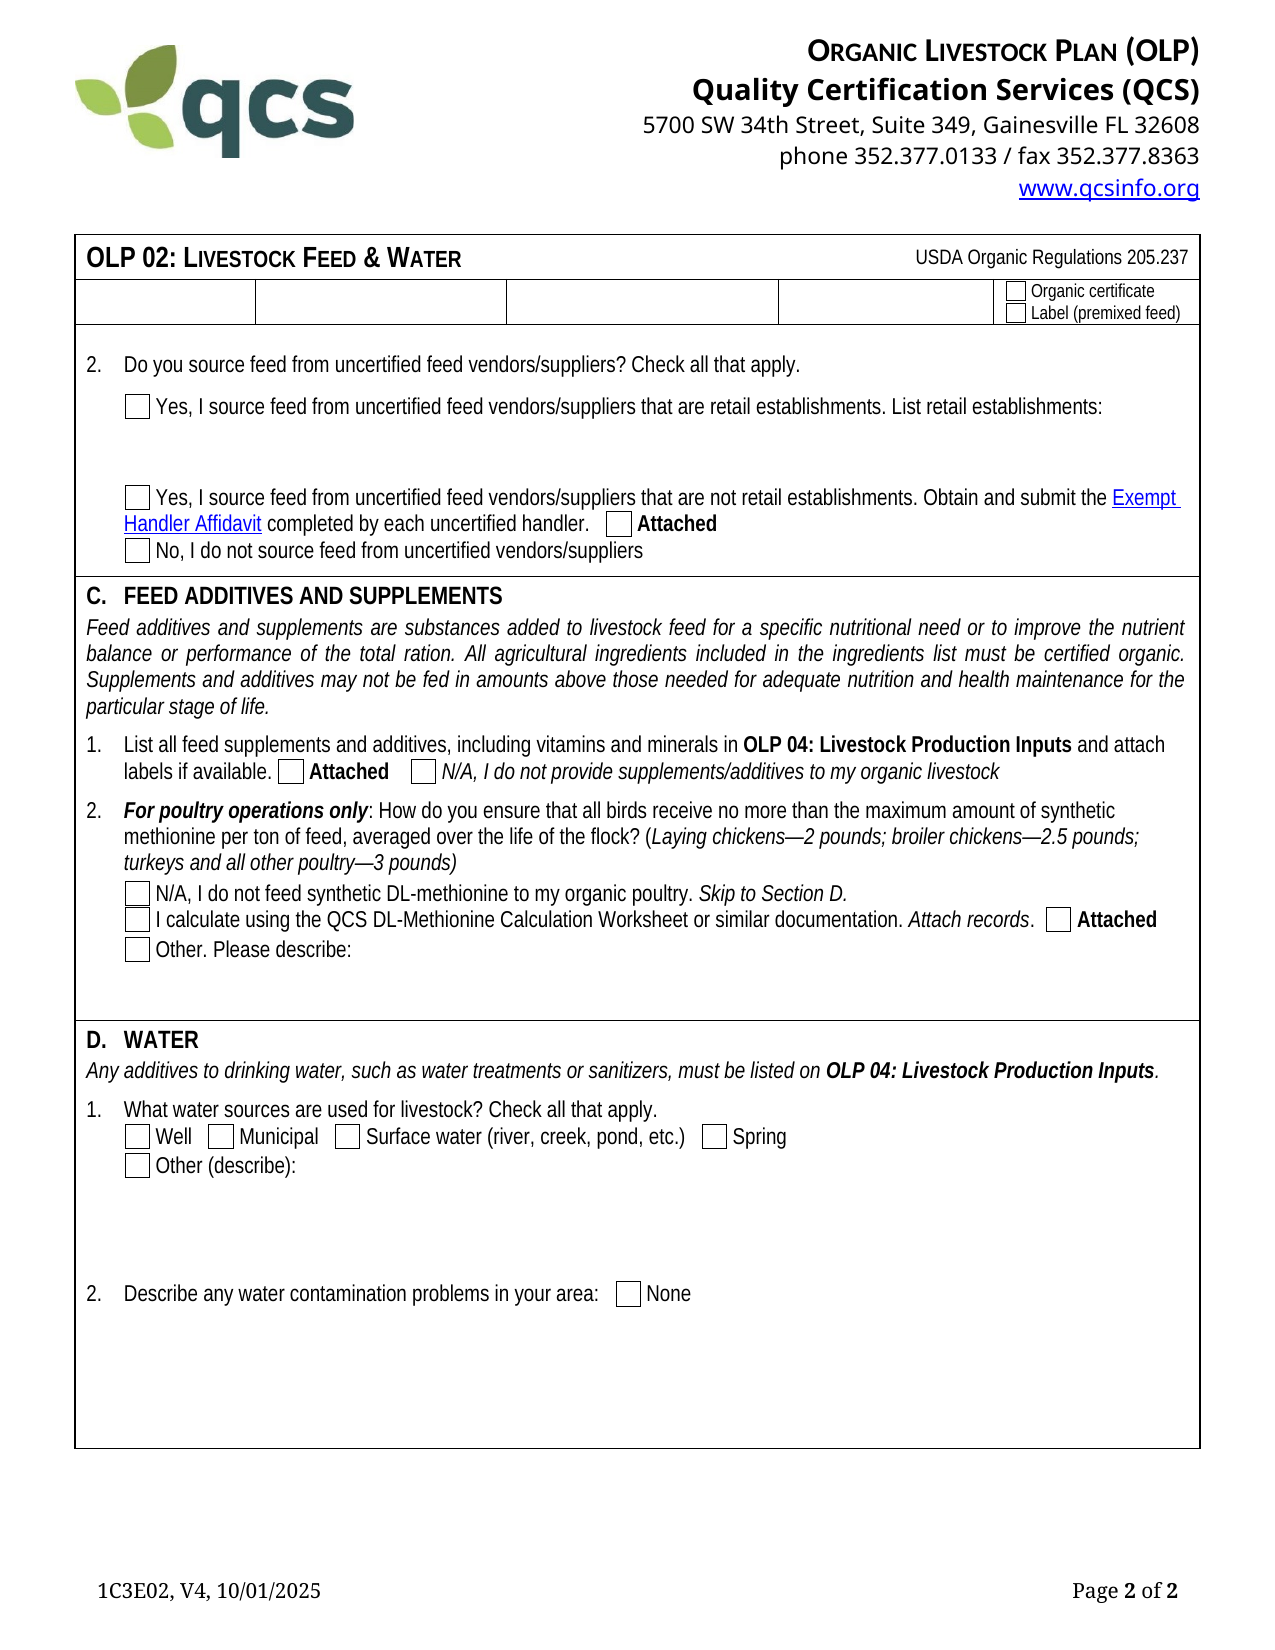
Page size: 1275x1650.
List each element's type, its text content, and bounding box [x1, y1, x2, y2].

table_cell [507, 280, 778, 324]
table_cell [779, 280, 993, 324]
table_cell FEED ADDITIVES AND SUPPLEMENTS Feed additives and supplements are substances added to livestock feed for a specific nutritional need or to improve the nutrient balance or performance of the total ration. All agricultural ingredients included in the ingredients list must be certified organic. Supplements and additives may not be fed in amounts above those needed for adequate nutrition and health maintenance for the particular stage of life. List all feed supplements and additives, including vitamins and minerals in OLP 04: Livestock Production Inputs and attach labels if available. Attached N/A, I do not provide supplements/additives to my organic livestock For poultry operations only: How do you ensure that all birds receive no more than the maximum amount of synthetic methionine per ton of feed, averaged over the life of the flock? (Laying chickens—2 pounds; broiler chickens—2.5 pounds; turkeys and all other poultry—3 pounds) N/A, I do not feed synthetic DL-methionine to my organic poultry. Skip to Section D. I calculate using the QCS DL-Methionine Calculation Worksheet or similar documentation. Attach records. Attached Other. Please describe: [76, 577, 1199, 1019]
table_cell WATER Any additives to drinking water, such as water treatments or sanitizers, must be listed on OLP 04: Livestock Production Inputs. What water sources are used for livestock? Check all that apply. Well Municipal Surface water (river, creek, pond, etc.) Spring Other (describe): Describe any water contamination problems in your area: None [76, 1021, 1199, 1447]
picture [75, 45, 354, 158]
table_header USDA Organic Regulations 205.237 [637, 235, 1199, 279]
table_cell Organic certificate Label (premixed feed) [994, 280, 1199, 324]
table_cell [76, 325, 1199, 351]
table_cell Do you source feed from uncertified feed vendors/suppliers? Check all that apply. Yes, I source feed from uncertified feed vendors/suppliers that are retail establishments. List retail establishments: Yes, I source feed from uncertified feed vendors/suppliers that are not retail establishments. Obtain and submit the Exempt Handler Affidavit completed by each uncertified handler. Attached No, I do not source feed from uncertified vendors/suppliers [76, 351, 1199, 576]
table_cell [76, 280, 255, 324]
table_cell [256, 280, 506, 324]
table_header OLP 02: Livestock Feed & Water [76, 235, 637, 279]
